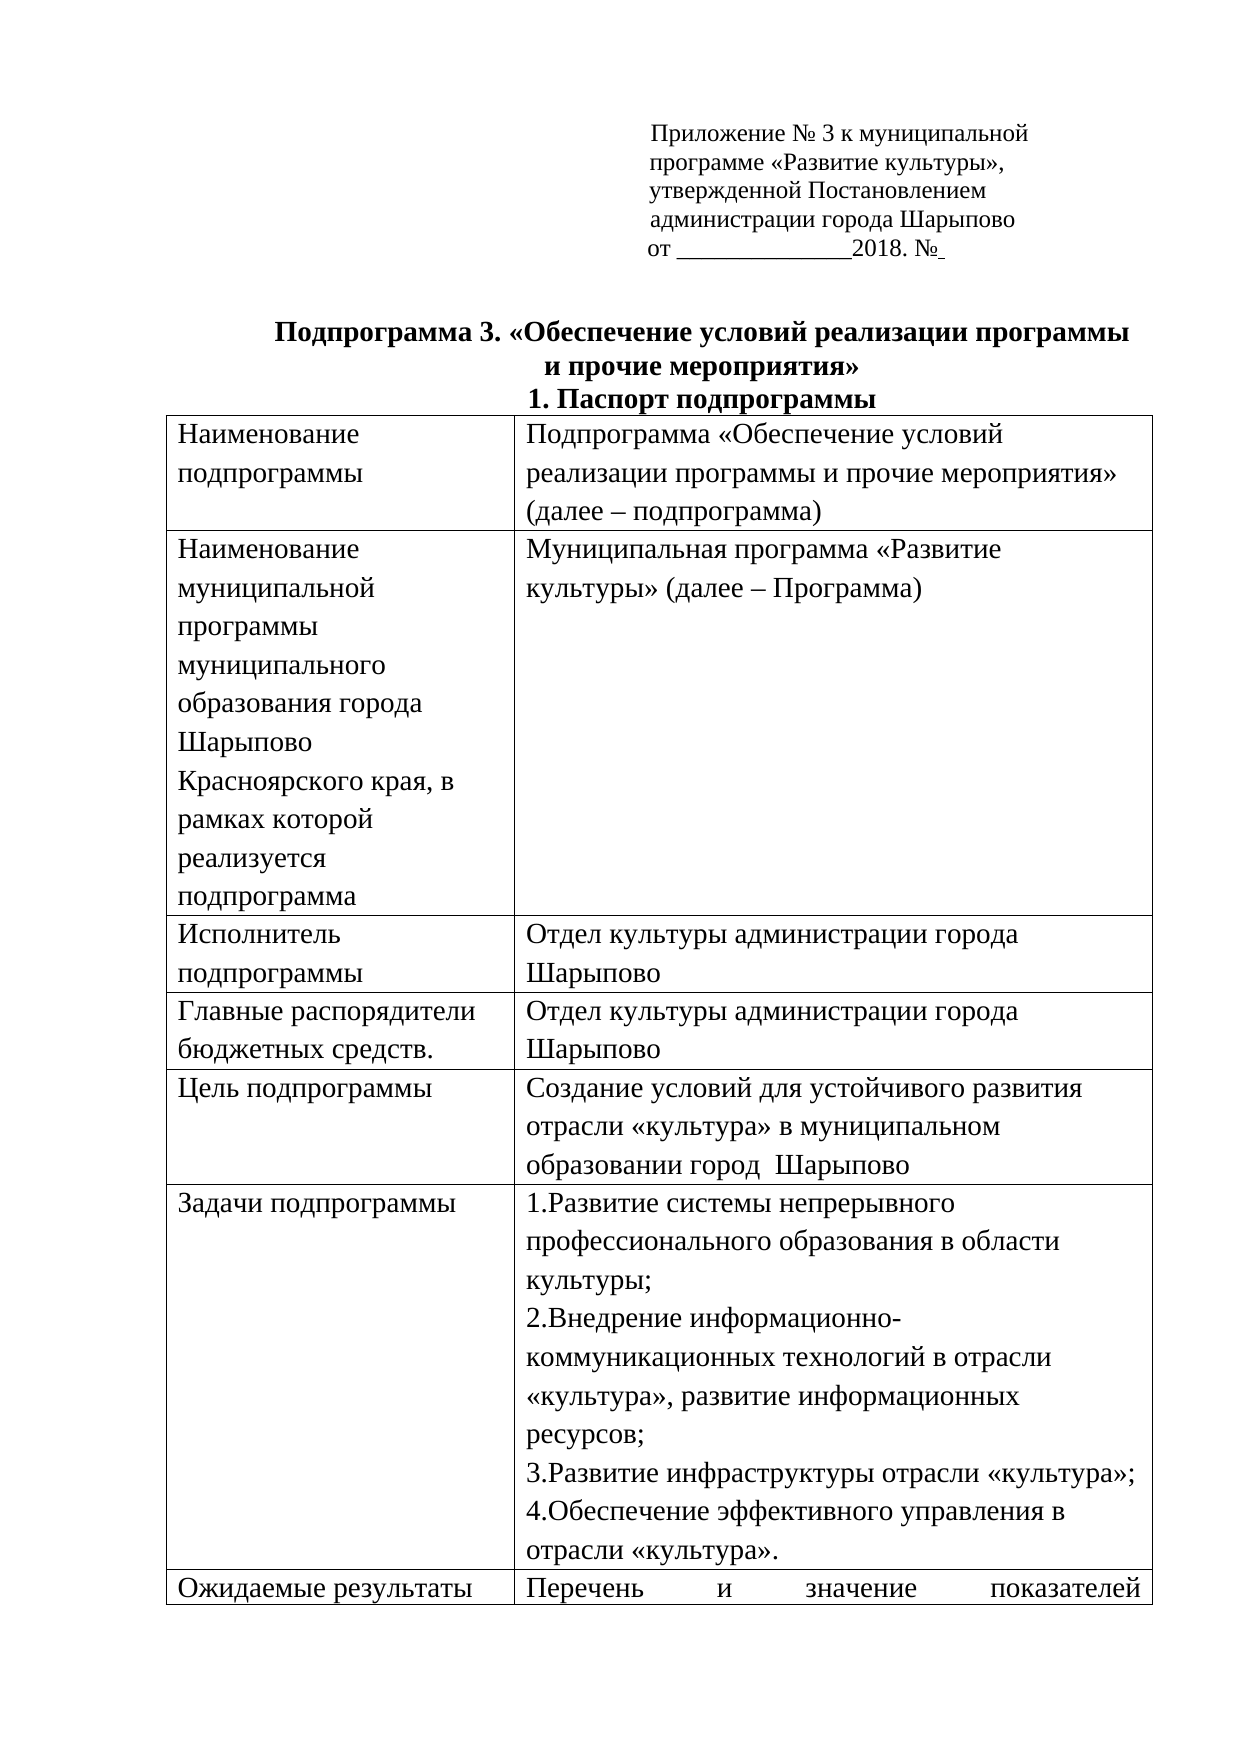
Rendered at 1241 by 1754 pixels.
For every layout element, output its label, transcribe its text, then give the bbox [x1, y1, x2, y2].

table_cell Главные распорядители бюджетных средств. [167, 993, 514, 1069]
table_cell Создание условий для устойчивого развития отрасли «культура» в муниципальном образовании город Шарыпово [515, 1070, 1152, 1184]
table_header Подпрограмма «Обеспечение условий реализации программы и прочие мероприятия» (далее – подпрограмма) [515, 416, 1152, 530]
title администрации города Шарыпово [177, 204, 1152, 233]
table_cell Исполнитель подпрограммы [167, 916, 514, 992]
table_cell Муниципальная программа «Развитие культуры» (далее – Программа) [515, 531, 1152, 915]
table_cell Отдел культуры администрации города Шарыпово [515, 916, 1152, 992]
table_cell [167, 1570, 514, 1603]
title Подпрограмма 3. «Обеспечение условий реализации программы [177, 314, 1152, 348]
table_cell 1.Развитие системы непрерывного профессионального образования в области культуры; 2.Внедрение информационно-коммуникационных технологий в отрасли «культура», развитие информационных ресурсов; 3.Развитие инфраструктуры отрасли «культура»; 4.Обеспечение эффективного управления в отрасли «культура». [515, 1185, 1152, 1569]
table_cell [515, 1570, 1152, 1603]
title программе «Развитие культуры», [177, 147, 1152, 176]
table_header Наименование подпрограммы [167, 416, 514, 530]
table_cell Цель подпрограммы [167, 1070, 514, 1184]
title Приложение № 3 к муниципальной [177, 118, 1152, 147]
title от ______________2018. № [177, 233, 1152, 262]
table_cell Отдел культуры администрации города Шарыпово [515, 993, 1152, 1069]
title 1. Паспорт подпрограммы [252, 382, 1152, 415]
table_cell Задачи подпрограммы [167, 1185, 514, 1569]
title и прочие мероприятия» [177, 348, 1152, 382]
title утвержденной Постановлением [177, 176, 1152, 204]
table_cell Наименование муниципальной программы муниципального образования города Шарыпово Красноярского края, в рамках которой реализуется подпрограмма [167, 531, 514, 915]
